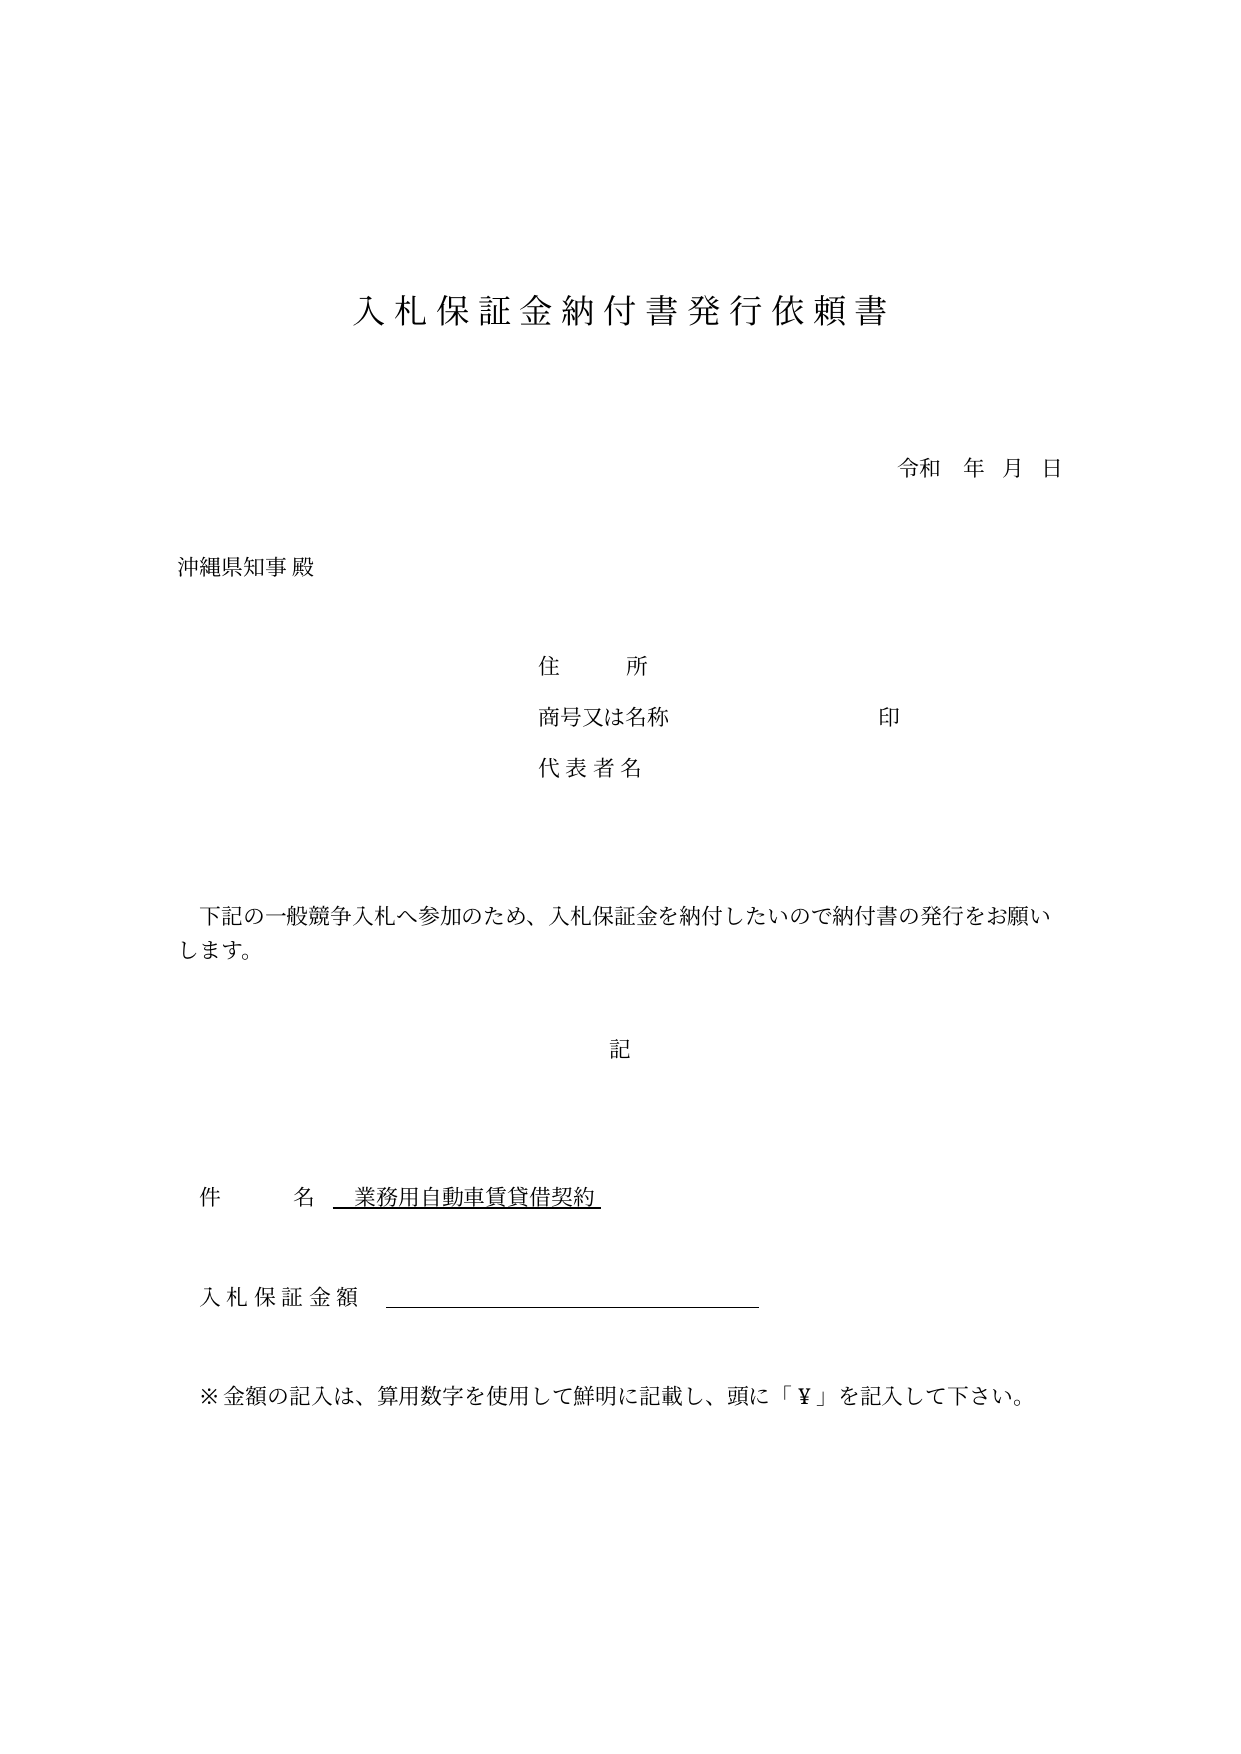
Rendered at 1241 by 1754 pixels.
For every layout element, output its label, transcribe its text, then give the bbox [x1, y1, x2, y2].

text 令和 年 月 日 [177, 451, 1063, 482]
text 沖縄県知事 殿 [177, 550, 1063, 582]
text 下記の一般競争入札へ参加のため、入札保証金を納付したいので納付書の発行をお願いします。 [177, 899, 1063, 964]
subtitle 記 [177, 1032, 1063, 1064]
text 住 所 [177, 649, 1063, 681]
text 入 札 保 証 金 納 付 書 発 行 依 頼 書 [177, 285, 1063, 333]
text ※ 金額の記入は、算用数字を使用して鮮明に記載し、頭に「 ¥ 」を記入して下さい。 [200, 1379, 1063, 1411]
text 入 札 保 証 金 額 [177, 1280, 1063, 1311]
text 代 表 者 名 [177, 751, 1063, 782]
text 商号又は名称 印 [177, 700, 1063, 732]
text 件 名 業務用自動車賃貸借契約 [177, 1180, 1063, 1212]
